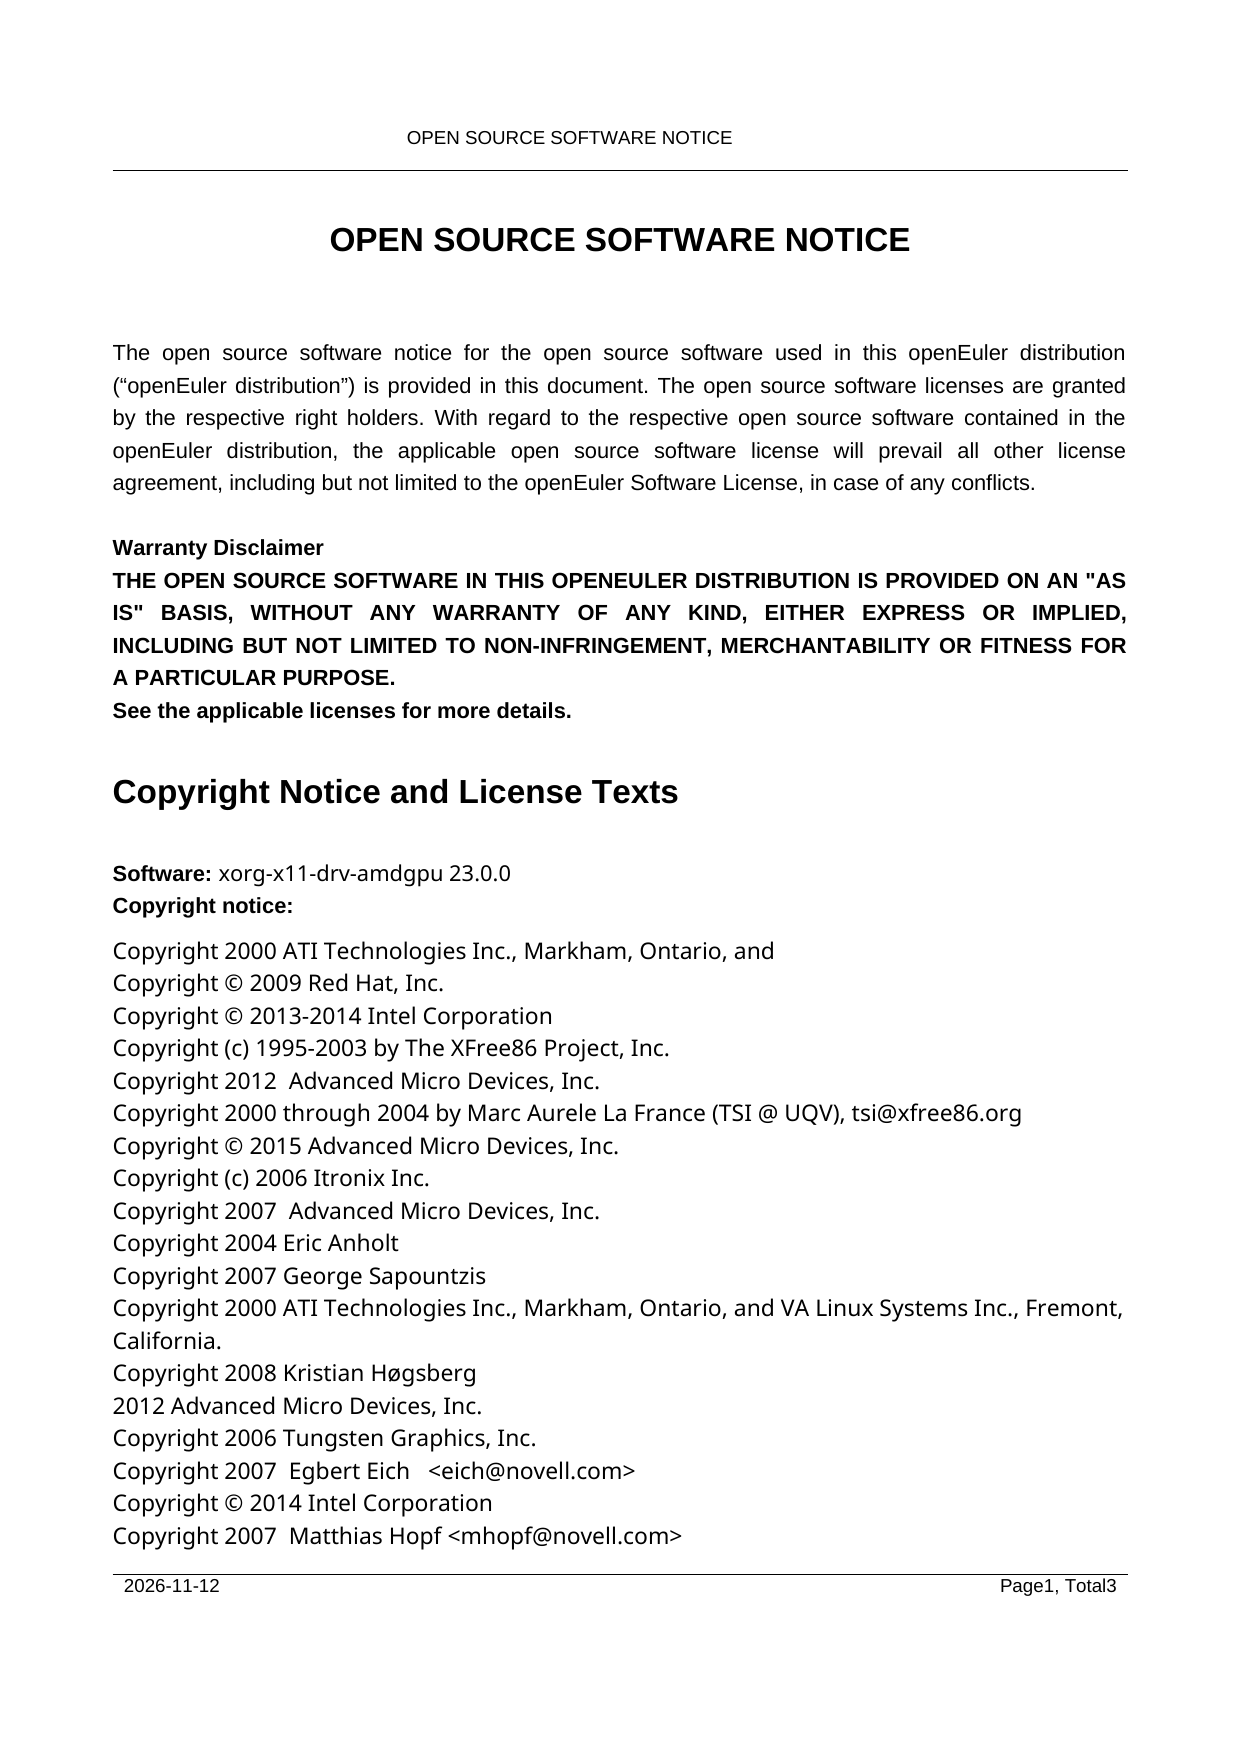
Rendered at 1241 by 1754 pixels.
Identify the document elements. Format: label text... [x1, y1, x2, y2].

title Software: xorg-x11-drv-amdgpu 23.0.0 [112, 856, 1128, 889]
text OPEN SOURCE SOFTWARE NOTICE [112, 206, 1128, 271]
text THE OPEN SOURCE SOFTWARE IN THIS OPENEULER DISTRIBUTION IS PROVIDED ON AN "AS IS" BASIS, WITHOUT ANY WARRANTY OF ANY KIND, EITHER EXPRESS OR IMPLIED, INCLUDING BUT NOT LIMITED TO NON-INFRINGEMENT, MERCHANTABILITY OR FITNESS FOR A PARTICULAR PURPOSE. See the applicable licenses for more details. [112, 564, 1128, 726]
text Warranty Disclaimer [112, 531, 1128, 564]
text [112, 934, 1128, 1551]
text The open source software notice for the open source software used in this openEuler distribution (“openEuler distribution”) is provided in this document. The open source software licenses are granted by the respective right holders. With regard to the respective open source software contained in the openEuler distribution, the applicable open source software license will prevail all other license agreement, including but not limited to the openEuler Software License, in case of any conflicts. [112, 336, 1128, 499]
text Copyright notice: [112, 889, 1128, 921]
text Copyright Notice and License Texts [112, 759, 1128, 824]
